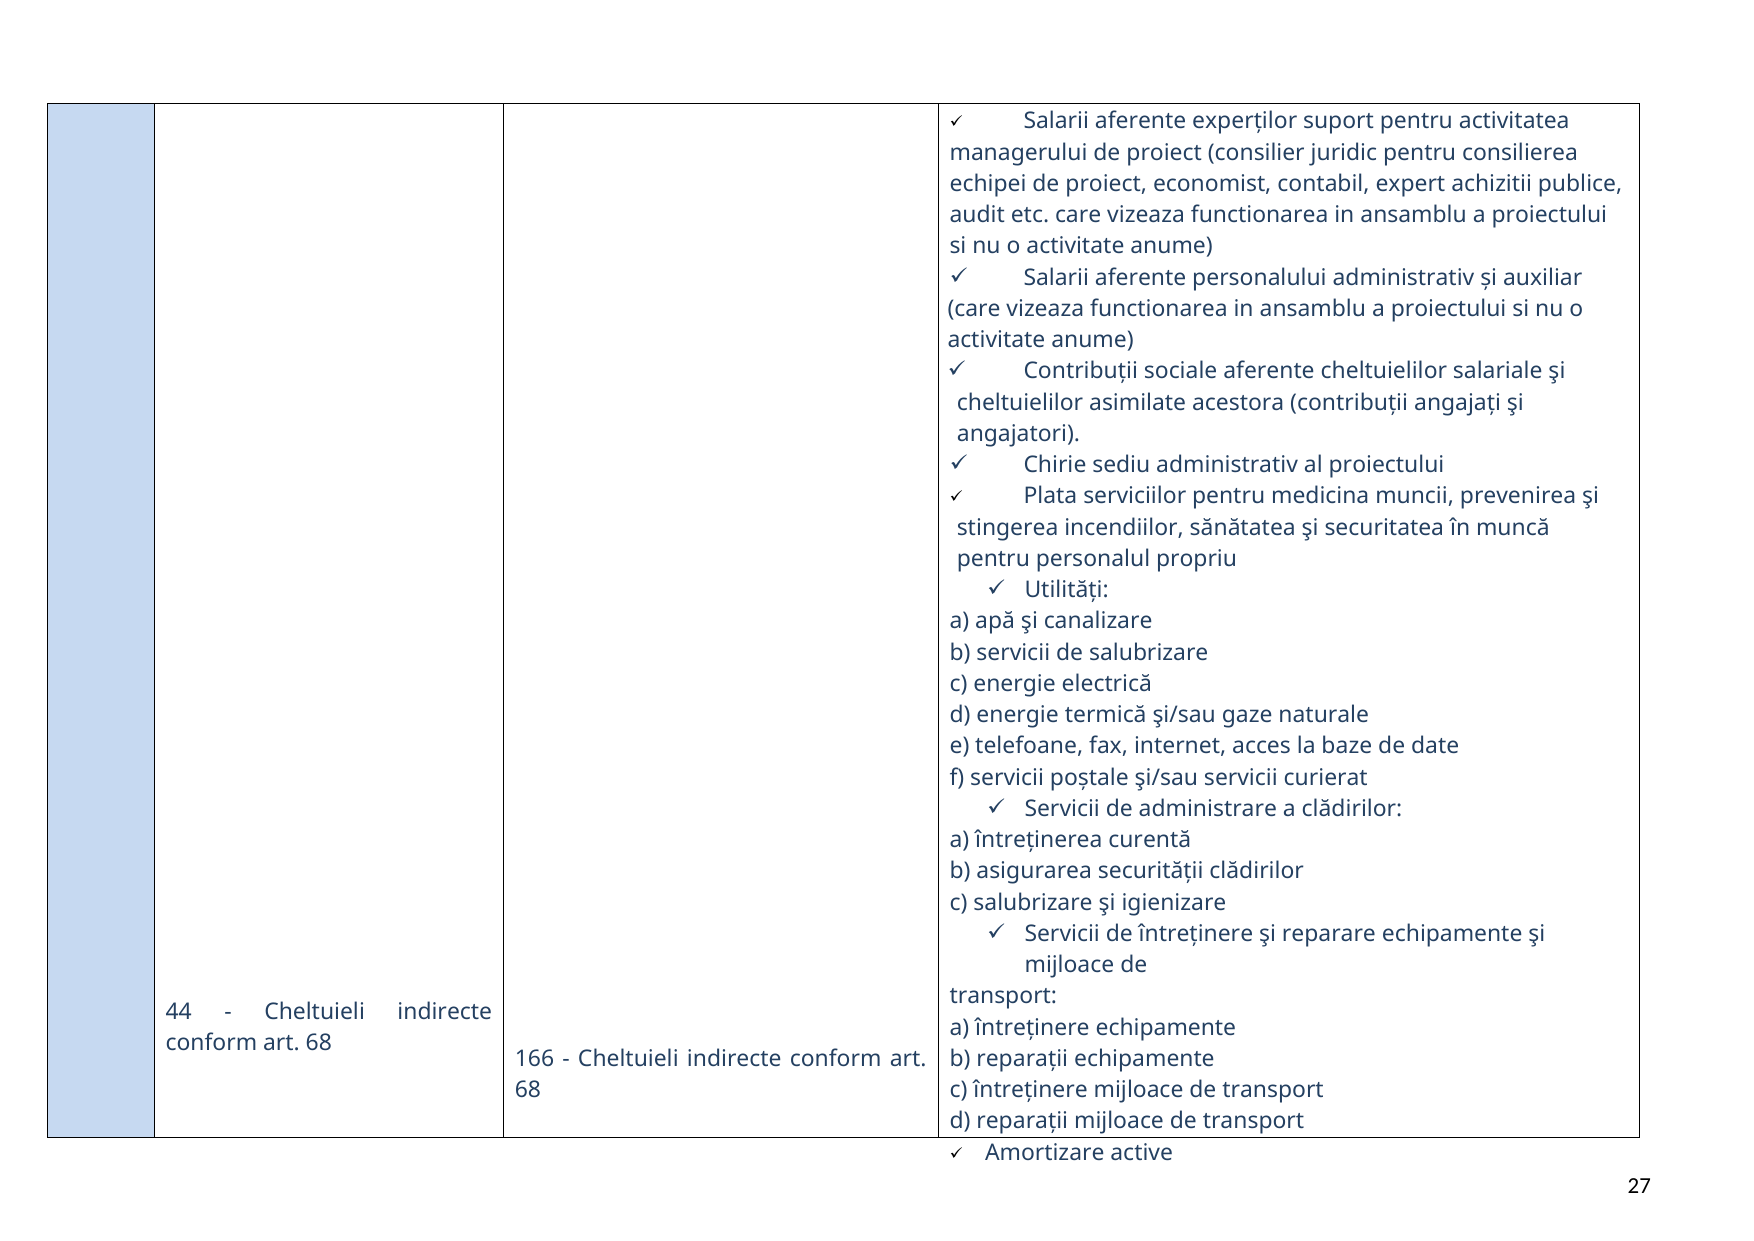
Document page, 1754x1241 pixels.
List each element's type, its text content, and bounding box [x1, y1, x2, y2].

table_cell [48, 104, 154, 1137]
table_cell 166 - Cheltuieli indirecte conform art. 68 [504, 104, 938, 1137]
table_cell 44 - Cheltuieli indirecte conform art. 68 [155, 104, 503, 1137]
table_cell Salarii aferente experților suport pentru activitatea managerului de proiect (consilier juridic pentru consilierea echipei de proiect, economist, contabil, expert achizitii publice, audit etc. care vizeaza functionarea in ansamblu a proiectului si nu o activitate anume) Salarii aferente personalului administrativ și auxiliar (care vizeaza functionarea in ansamblu a proiectului si nu o activitate anume) Contribuții sociale aferente cheltuielilor salariale şi cheltuielilor asimilate acestora (contribuții angajați şi angajatori). Chirie sediu administrativ al proiectului Plata serviciilor pentru medicina muncii, prevenirea şi stingerea incendiilor, sănătatea şi securitatea în muncă pentru personalul propriu Utilități: a) apă şi canalizare b) servicii de salubrizare c) energie electrică d) energie termică şi/sau gaze naturale e) telefoane, fax, internet, acces la baze de date f) servicii poștale şi/sau servicii curierat Servicii de administrare a clădirilor: a) întreținerea curentă b) asigurarea securității clădirilor c) salubrizare şi igienizare Servicii de întreținere şi reparare echipamente şi mijloace de transport: a) întreținere echipamente b) reparații echipamente c) întreținere mijloace de transport d) reparații mijloace de transport Amortizare active Conectare la rețele informatice Arhivare documente Cheltuieli aferente procedurilor de achiziție Multiplicare, cu excepția materialelor de informare şi publicitate cheltuielile aferente garanțiilor oferite de bănci sau alte instituții financiare taxe notariale abonamente la publicații de specialitate Cheltuieli financiare şi juridice (notariale): o prime de asigurare bunuri (mobile şi imobile) o asigurarea medicală pentru călătoriile în străinătate, o prime de asigurare obligatorie auto (excluzând asigurarea CASCO) o cheltuieli aferente deschiderii, gestionării şi operării contului/conturilor bancare al/ale proiectului Materiale consumabile: a) cheltuieli cu materialele auxiliare b) cheltuieli cu materialele pentru ambalat c) cheltuieli cu alte materiale consumabile producția materialelor publicitare şi de informare tipărirea/multiplicarea materialelor publicitare şi de informare difuzarea materialelor publicitare şi de informare dezvoltare/adaptare pagini web închirierea de spațiu publicitar alte activități de informare şi publicitate [939, 104, 1639, 1137]
